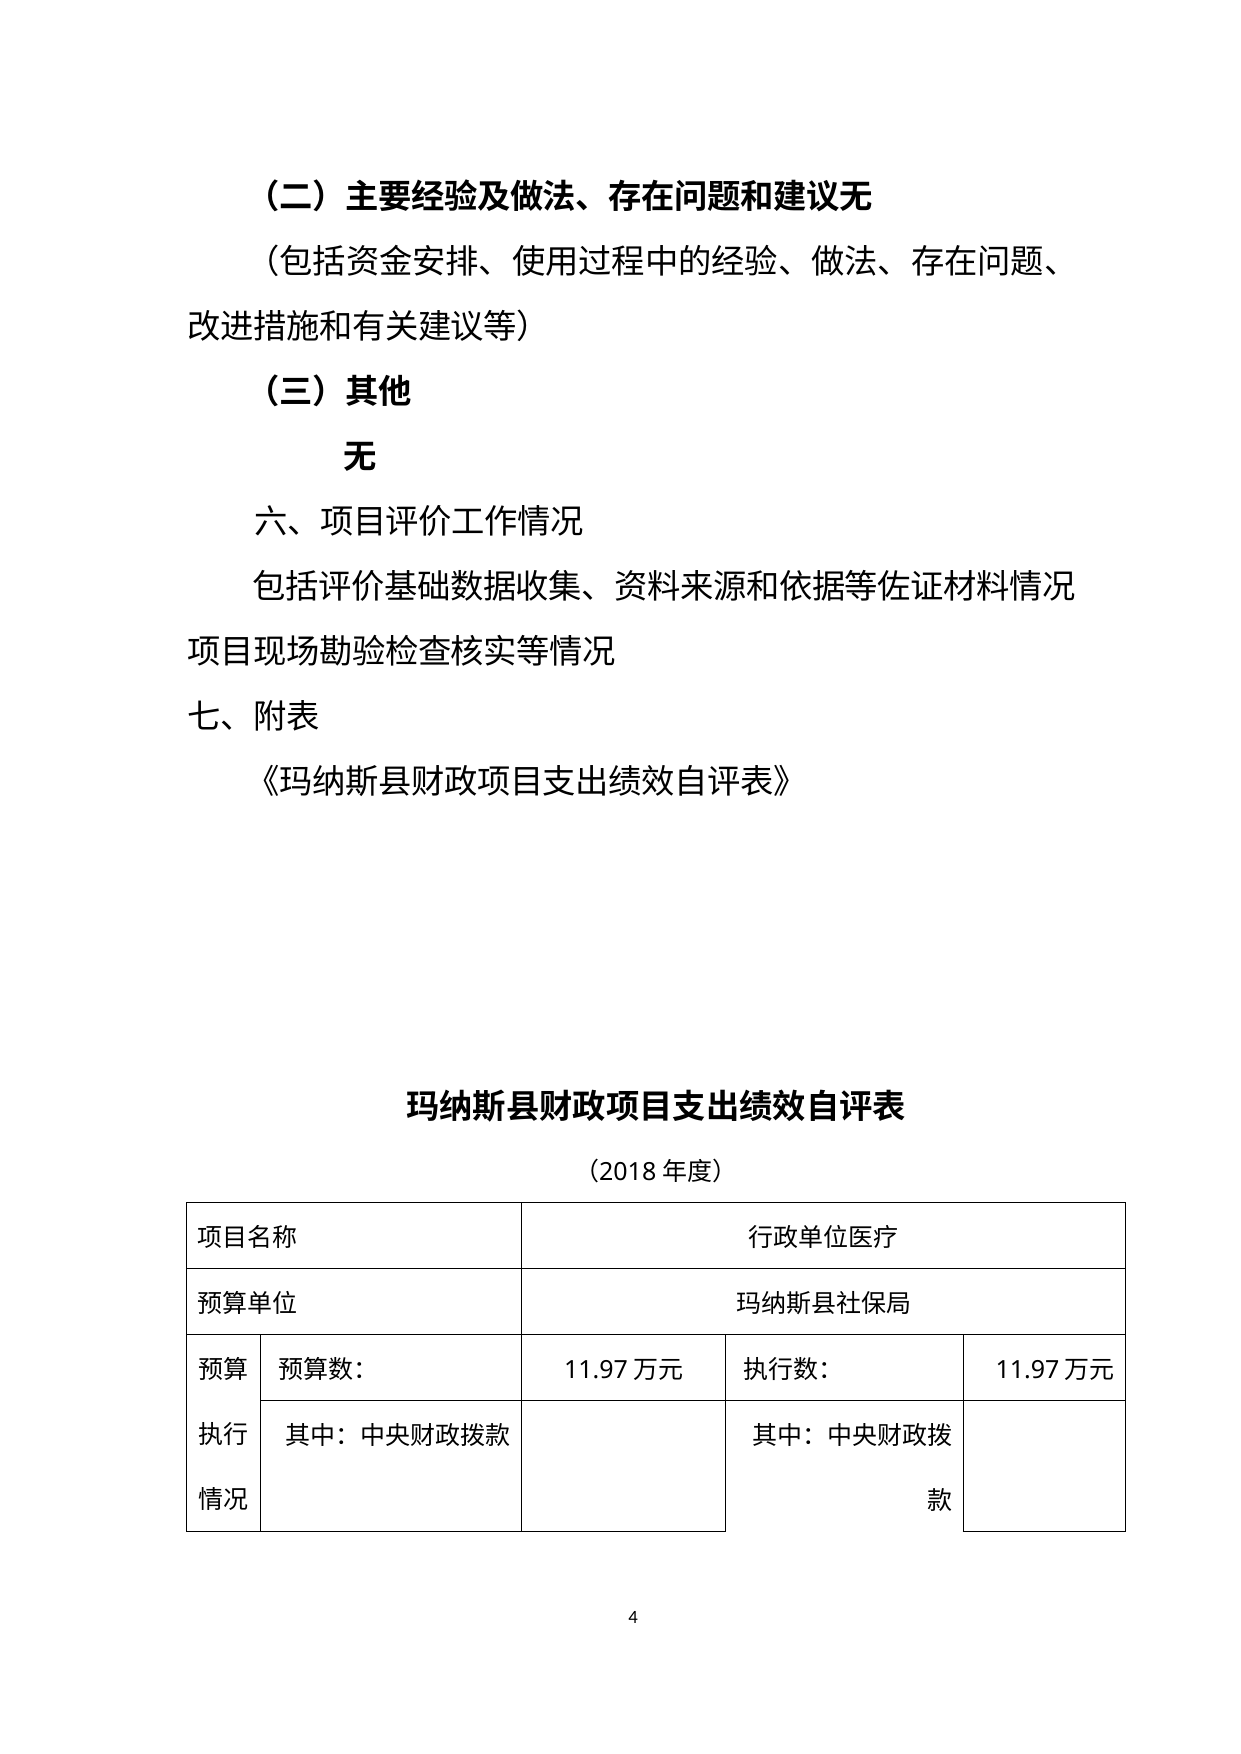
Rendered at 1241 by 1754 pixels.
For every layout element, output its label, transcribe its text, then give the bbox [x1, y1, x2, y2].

table_cell [522, 1401, 725, 1531]
text 七、附表 [187, 682, 1078, 747]
table_cell 预算 执行 情况 （万元） [187, 1335, 260, 1531]
text 包括评价基础数据收集、资料来源和依据等佐证材料情况，项目现场勘验检查核实等情况 [187, 552, 1078, 682]
text （二）主要经验及做法、存在问题和建议无 [187, 162, 1078, 227]
table_cell 行政单位医疗 [522, 1203, 1125, 1268]
table_cell 其中：中央财政拨款 [261, 1401, 521, 1531]
table_cell （2018 年度） [186, 1137, 1126, 1202]
text （包括资金安排、使用过程中的经验、做法、存在问题、改进措施和有关建议等） [187, 227, 1078, 357]
table_cell 玛纳斯县社保局 [522, 1269, 1125, 1334]
table_cell 11.97万元 [522, 1335, 725, 1400]
table_cell 预算单位 [187, 1269, 521, 1334]
table_cell 预算数： [261, 1335, 521, 1400]
table_cell 项目名称 [187, 1203, 521, 1268]
table_cell 11.97万元 [964, 1335, 1125, 1400]
table_cell 执行数： [726, 1335, 963, 1400]
text 无 [187, 422, 1078, 487]
table_header 玛纳斯县财政项目支出绩效自评表 [186, 1072, 1126, 1137]
table_cell [964, 1401, 1125, 1531]
text 六、项目评价工作情况 [187, 487, 1078, 552]
text （三）其他 [187, 357, 1078, 422]
text 《玛纳斯县财政项目支出绩效自评表》 [187, 747, 1078, 812]
table_cell 其中：中央财政拨款 [726, 1401, 963, 1531]
